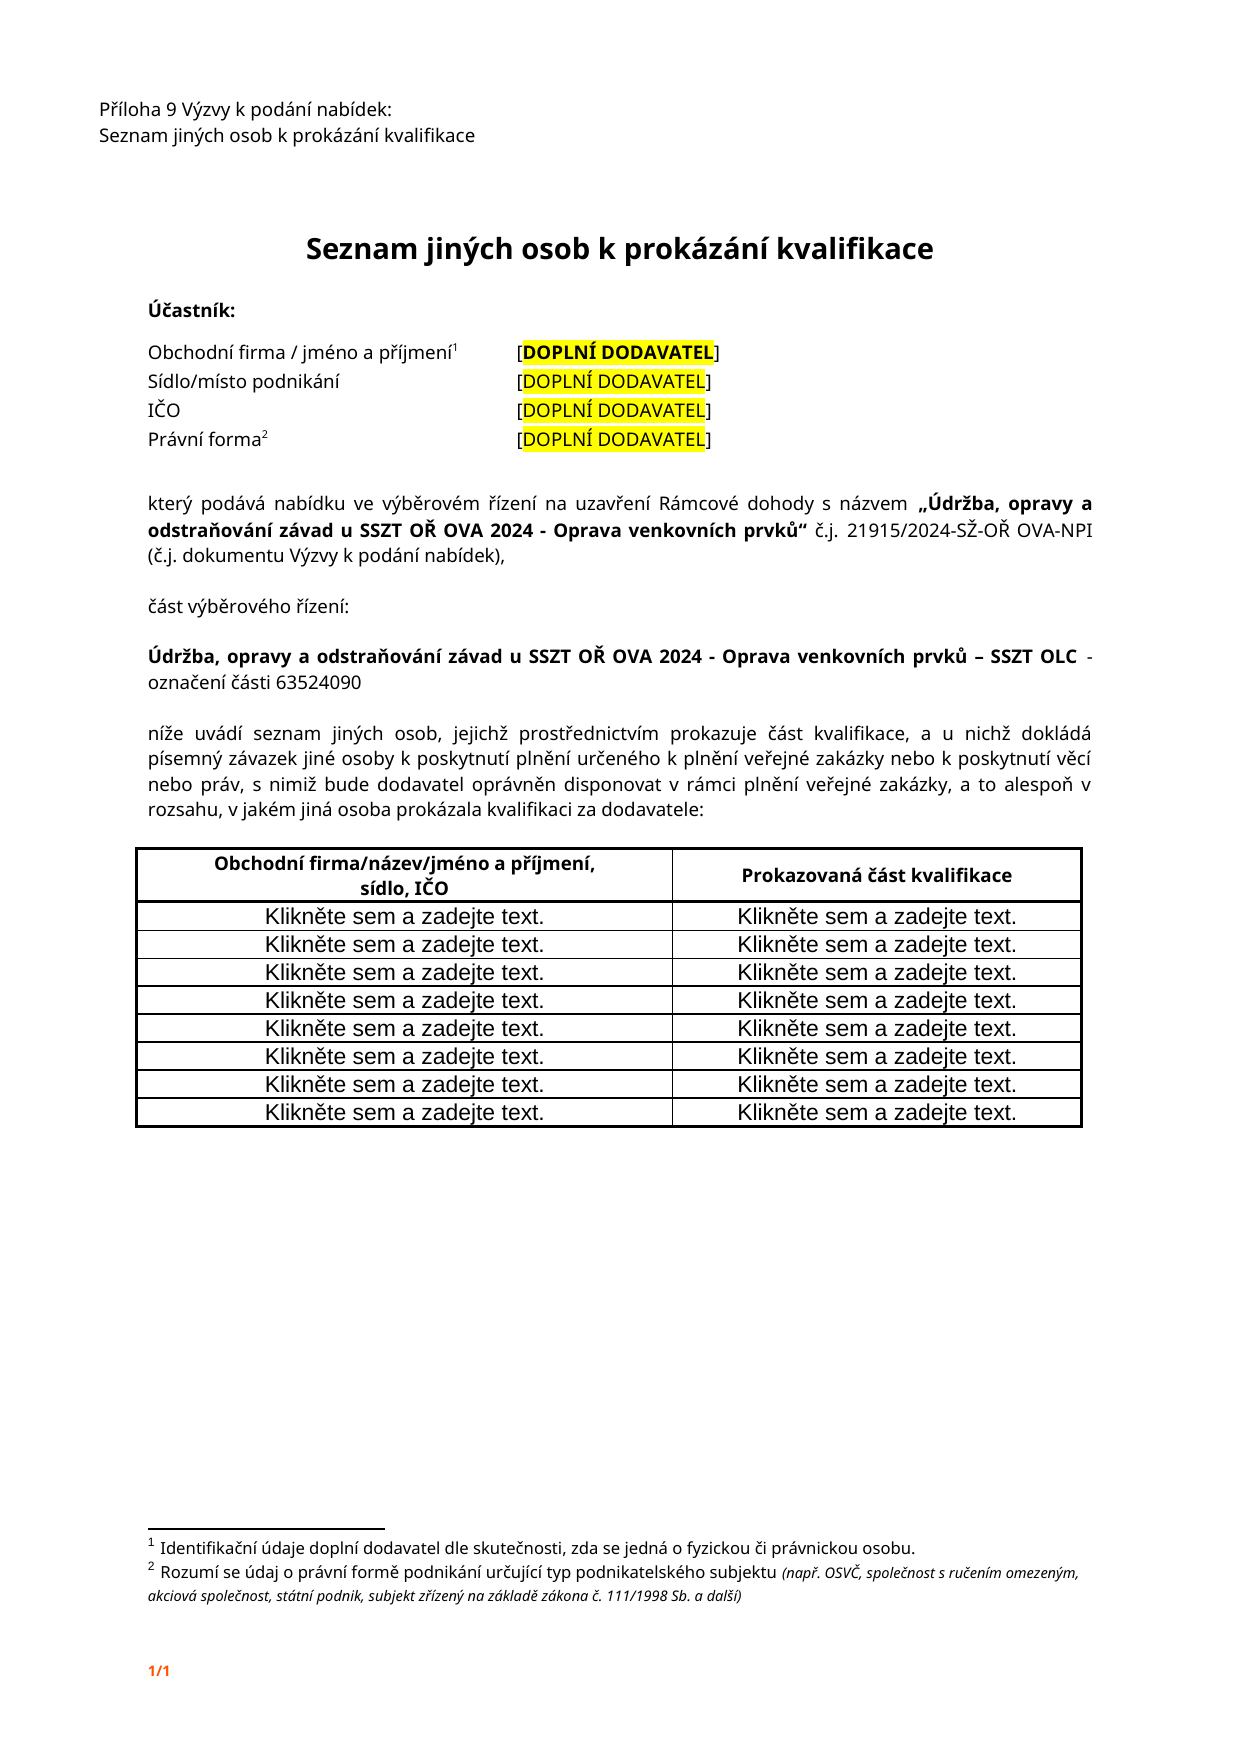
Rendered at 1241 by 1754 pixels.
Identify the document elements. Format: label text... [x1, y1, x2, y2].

text část výběrového řízení: [148, 593, 1093, 619]
text Údržba, opravy a odstraňování závad u SSZT OŘ OVA 2024 - Oprava venkovních prvků – SSZT OLC - označení části 63524090 [148, 644, 1093, 695]
text Obchodní firma / jméno a příjmení [148, 336, 1093, 365]
text který podává nabídku ve výběrovém řízení na uzavření Rámcové dohody s názvem „Údržba, opravy a odstraňování závad u SSZT OŘ OVA 2024 - Oprava venkovních prvků“ č.j. 21915/2024-SŽ-OŘ OVA-NPI (č.j. dokumentu Výzvy k podání nabídek), [148, 490, 1093, 568]
table_header Prokazovaná část kvalifikace [673, 850, 1080, 900]
text Právní forma [148, 423, 1093, 452]
title Seznam jiných osob k prokázání kvalifikace [148, 228, 1093, 268]
text Sídlo/místo podnikání [DOPLNÍ DODAVATEL] [148, 365, 1093, 394]
text níže uvádí seznam jiných osob, jejichž prostřednictvím prokazuje část kvalifikace, a u nichž dokládá písemný závazek jiné osoby k poskytnutí plnění určeného k plnění veřejné zakázky nebo k poskytnutí věcí nebo práv, s nimiž bude dodavatel oprávněn disponovat v rámci plnění veřejné zakázky, a to alespoň v rozsahu, v jakém jiná osoba prokázala kvalifikaci za dodavatele: [148, 720, 1093, 822]
table_header Obchodní firma/název/jméno a příjmení, sídlo, IČO [138, 850, 672, 900]
text IČO [148, 394, 1093, 423]
text Účastník: [148, 293, 1093, 324]
